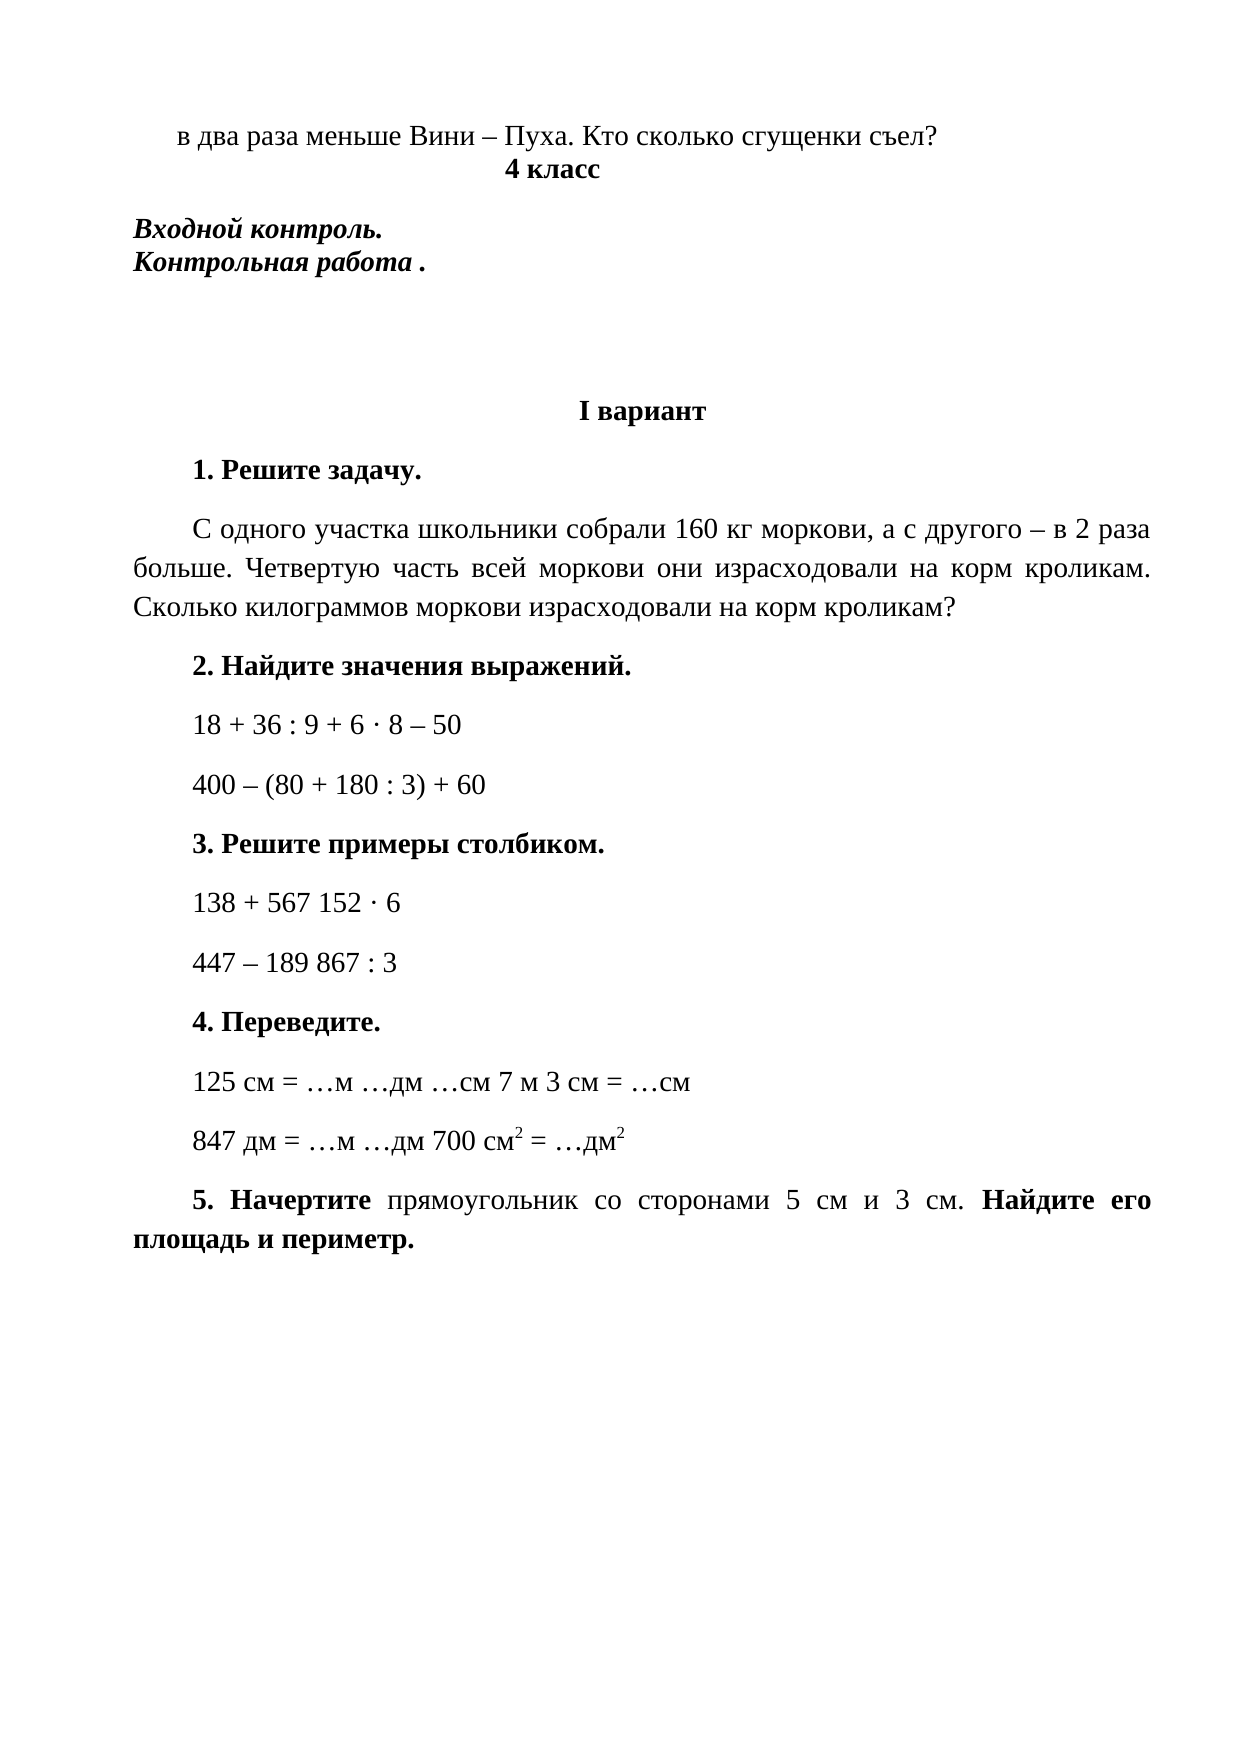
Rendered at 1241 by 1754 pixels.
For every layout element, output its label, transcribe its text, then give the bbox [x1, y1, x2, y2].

text Входной контроль. [133, 211, 1152, 244]
text 18 + 36 : 9 + 6 · 8 – 50 [133, 707, 1152, 741]
text 3. Решите примеры столбиком. [133, 826, 1152, 860]
text 847 дм = …м …дм 700 см2 = …дм2 [133, 1123, 1152, 1157]
text 125 см = …м …дм …см 7 м 3 см = …см [133, 1064, 1152, 1097]
text 4 класс [133, 152, 1152, 185]
text 4. Переведите. [133, 1004, 1152, 1038]
text 2. Найдите значения выражений. [133, 648, 1152, 682]
text 5. Начертите прямоугольник со сторонами 5 см и 3 см. Найдите его площадь и периметр. [133, 1182, 1152, 1254]
text С одного участка школьники собрали 160 кг моркови, а с другого – в 2 раза больше. Четвертую часть всей моркови они израсходовали на корм кроликам. Сколько килограммов моркови израсходовали на корм кроликам? [133, 512, 1152, 622]
text 138 + 567 152 · 6 [133, 886, 1152, 919]
text 400 – (80 + 180 : 3) + 60 [133, 767, 1152, 800]
text 447 – 189 867 : 3 [133, 945, 1152, 978]
text в два раза меньше Вини – Пуха. Кто сколько сгущенки съел? [133, 118, 1196, 152]
text Контрольная работа . [133, 244, 1152, 278]
text I вариант [133, 393, 1152, 426]
text 1. Решите задачу. [133, 452, 1152, 486]
